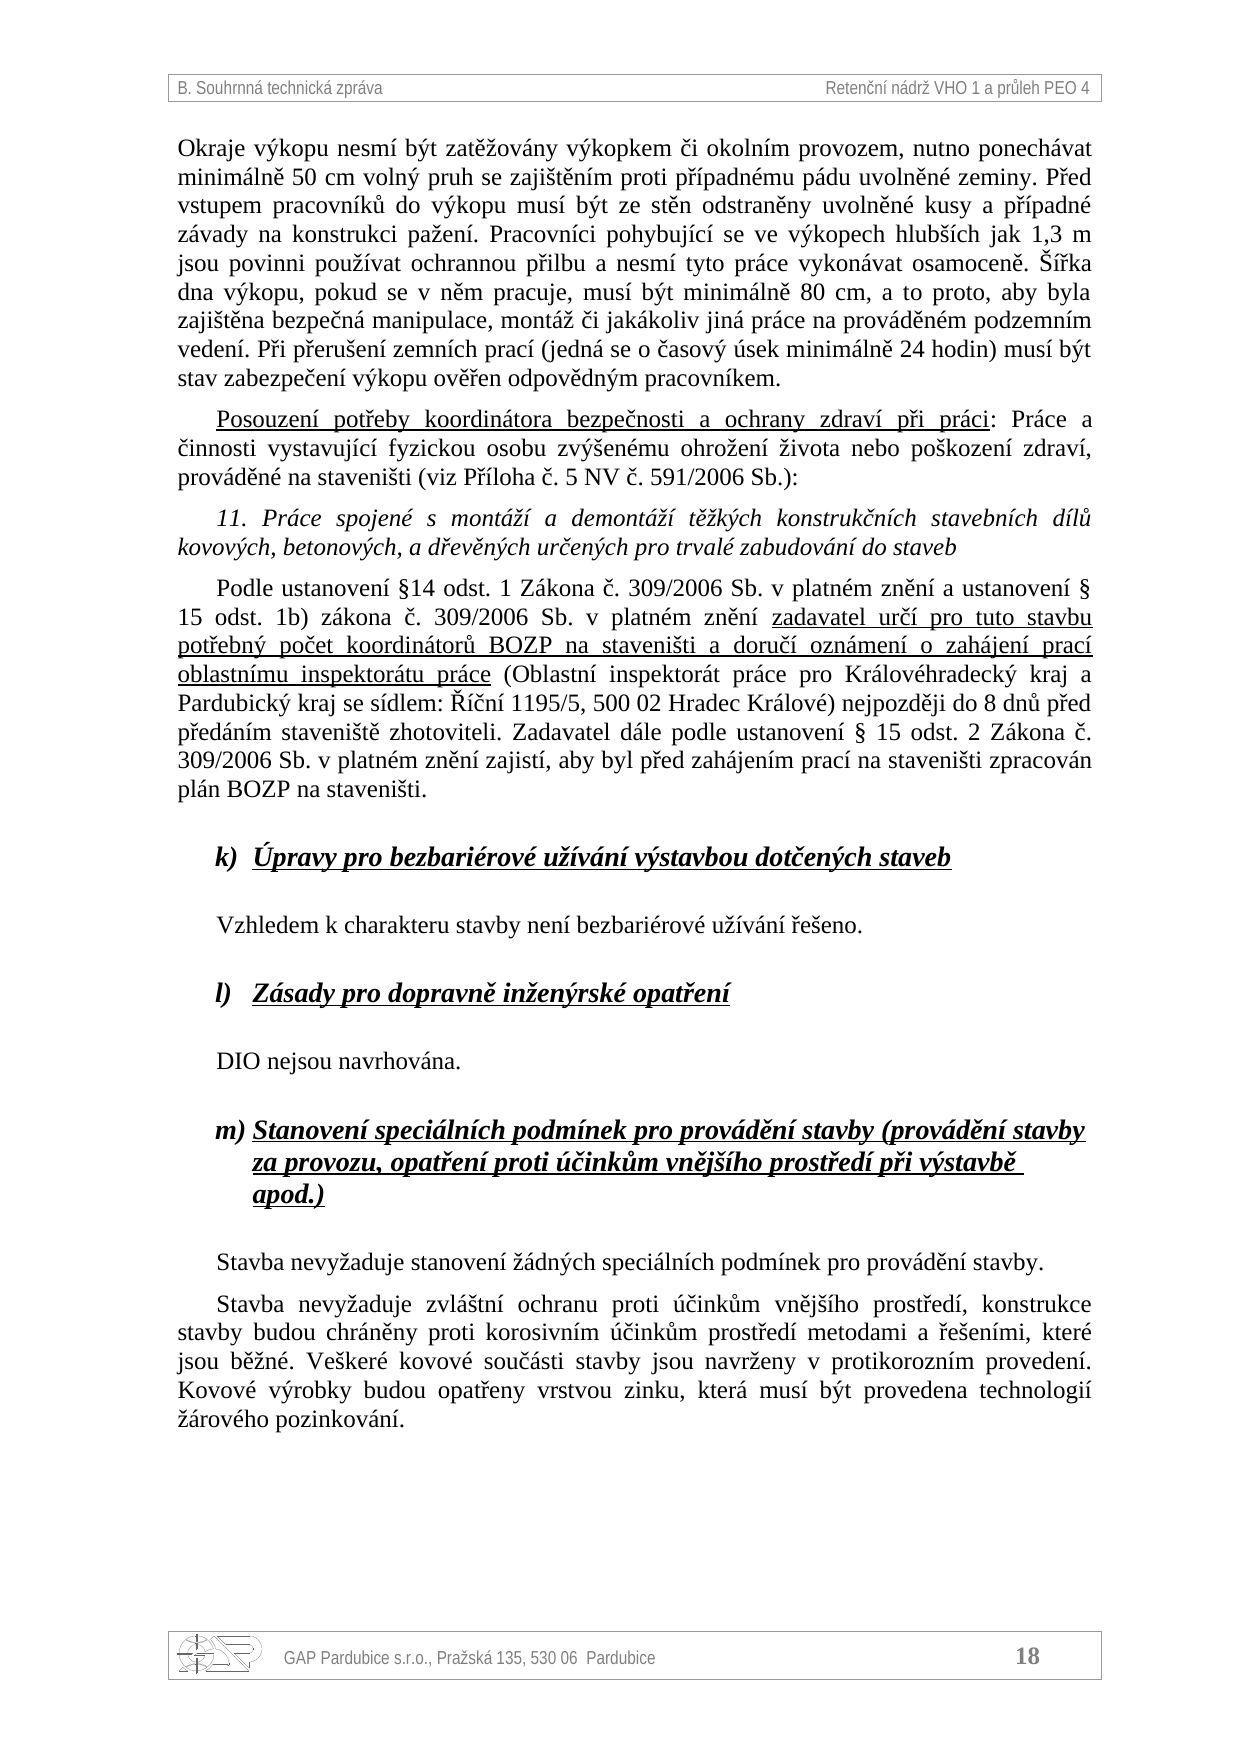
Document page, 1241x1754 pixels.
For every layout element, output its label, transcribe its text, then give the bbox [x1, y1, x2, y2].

text DIO nejsou navrhována. [177, 1046, 1092, 1075]
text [177, 133, 1092, 392]
text Podle ustanovení §14 odst. 1 Zákona č. 309/2006 Sb. v platném znění a ustanovení § 15 odst. 1b) zákona č. 309/2006 Sb. v platném znění zadavatel určí pro tuto stavbu potřebný počet koordinátorů BOZP na staveništi a doručí oznámení o zahájení prací oblastnímu inspektorátu práce (Oblastní inspektorát práce pro Královéhradecký kraj a Pardubický kraj se sídlem: Říční 1195/5, 500 02 Hradec Králové) nejpozději do 8 dnů před předáním staveniště zhotoviteli. Zadavatel dále podle ustanovení § 15 odst. 2 Zákona č. 309/2006 Sb. v platném znění zajistí, aby byl před zahájením prací na staveništi zpracován plán BOZP na staveništi. [177, 656, 1092, 803]
text Podle ustanovení §14 odst. 1 Zákona č. 309/2006 Sb. v platném znění a ustanovení § 15 odst. 1b) zákona č. 309/2006 Sb. v platném znění zadavatel určí pro tuto stavbu potřebný počet koordinátorů BOZP na staveništi a doručí oznámení o zahájení prací oblastnímu inspektorátu práce (Oblastní inspektorát práce pro Královéhradecký kraj a Pardubický kraj se sídlem: Říční 1195/5, 500 02 Hradec Králové) nejpozději do 8 dnů před předáním staveniště zhotoviteli. Zadavatel dále podle ustanovení § 15 odst. 2 Zákona č. 309/2006 Sb. v platném znění zajistí, aby byl před zahájením prací na staveništi zpracován plán BOZP na staveništi. [177, 573, 1092, 655]
list Stanovení speciálních podmínek pro provádění stavby (provádění stavby za provozu, opatření proti účinkům vnějšího prostředí při výstavbě apod.) [215, 1113, 1092, 1210]
list Zásady pro dopravně inženýrské opatření [215, 977, 1092, 1009]
text Vzhledem k charakteru stavby není bezbariérové užívání řešeno. [177, 910, 1092, 939]
text Stavba nevyžaduje stanovení žádných speciálních podmínek pro provádění stavby. [177, 1247, 1092, 1276]
text Posouzení potřeby koordinátora bezpečnosti a ochrany zdraví při práci: Práce a činnosti vystavující fyzickou osobu zvýšenému ohrožení života nebo poškození zdraví, prováděné na staveništi (viz Příloha č. 5 NV č. 591/2006 Sb.): [177, 404, 1092, 490]
text 11. Práce spojené s montáží a demontáží těžkých konstrukčních stavebních dílů kovových, betonových, a dřevěných určených pro trvalé zabudování do staveb [177, 503, 1092, 560]
list Úpravy pro bezbariérové užívání výstavbou dotčených staveb [215, 840, 1092, 873]
text Stavba nevyžaduje zvláštní ochranu proti účinkům vnějšího prostředí, konstrukce stavby budou chráněny proti korosivním účinkům prostředí metodami a řešeními, které jsou běžné. Veškeré kovové součásti stavby jsou navrženy v protikorozním provedení. Kovové výrobky budou opatřeny vrstvou zinku, která musí být provedena technologií žárového pozinkování. [177, 1289, 1092, 1432]
